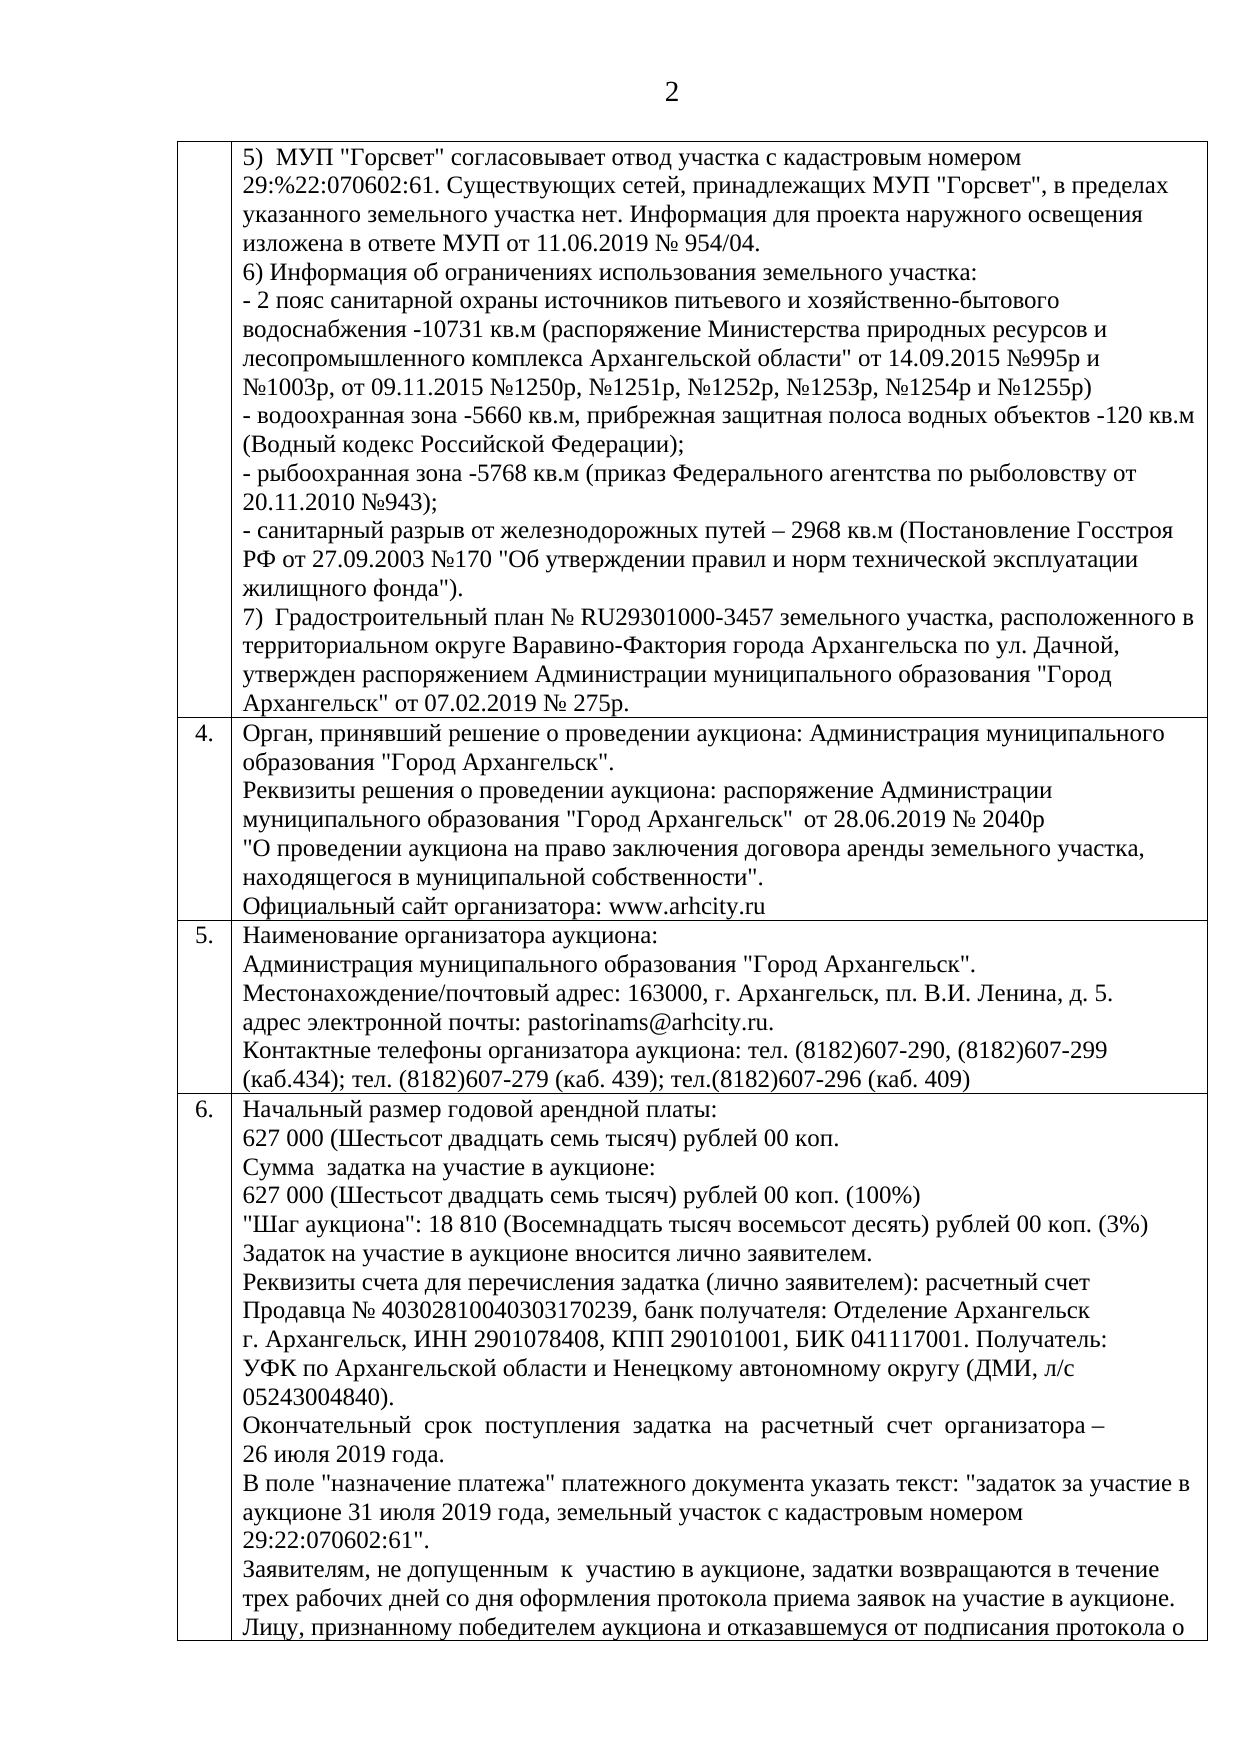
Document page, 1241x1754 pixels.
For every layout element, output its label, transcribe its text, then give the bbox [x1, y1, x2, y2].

table_cell 3. [178, 142, 231, 717]
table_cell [232, 142, 1207, 717]
table_cell 6. [178, 1094, 231, 1640]
table_cell Наименование организатора аукциона: Администрация муниципального образования "Город Архангельск". Местонахождение/почтовый адрес: 163000, г. Архангельск, пл. В.И. Ленина, д. 5. адрес электронной почты: pastorinams@arhcity.ru. Контактные телефоны организатора аукциона: тел. (8182)607-290, (8182)607-299 (каб.434); тел. (8182)607-279 (каб. 439); тел.(8182)607-296 (каб. 409) [232, 921, 1207, 1093]
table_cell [232, 1094, 1207, 1640]
table_cell 4. [178, 718, 231, 919]
table_cell Орган, принявший решение о проведении аукциона: Администрация муниципального образования "Город Архангельск". Реквизиты решения о проведении аукциона: распоряжение Администрации муниципального образования "Город Архангельск" от 28.06.2019 № 2040р "О проведении аукциона на право заключения договора аренды земельного участка, находящегося в муниципальной собственности". Официальный сайт организатора: www.arhcity.ru [232, 718, 1207, 919]
table_cell 5. [178, 921, 231, 1093]
